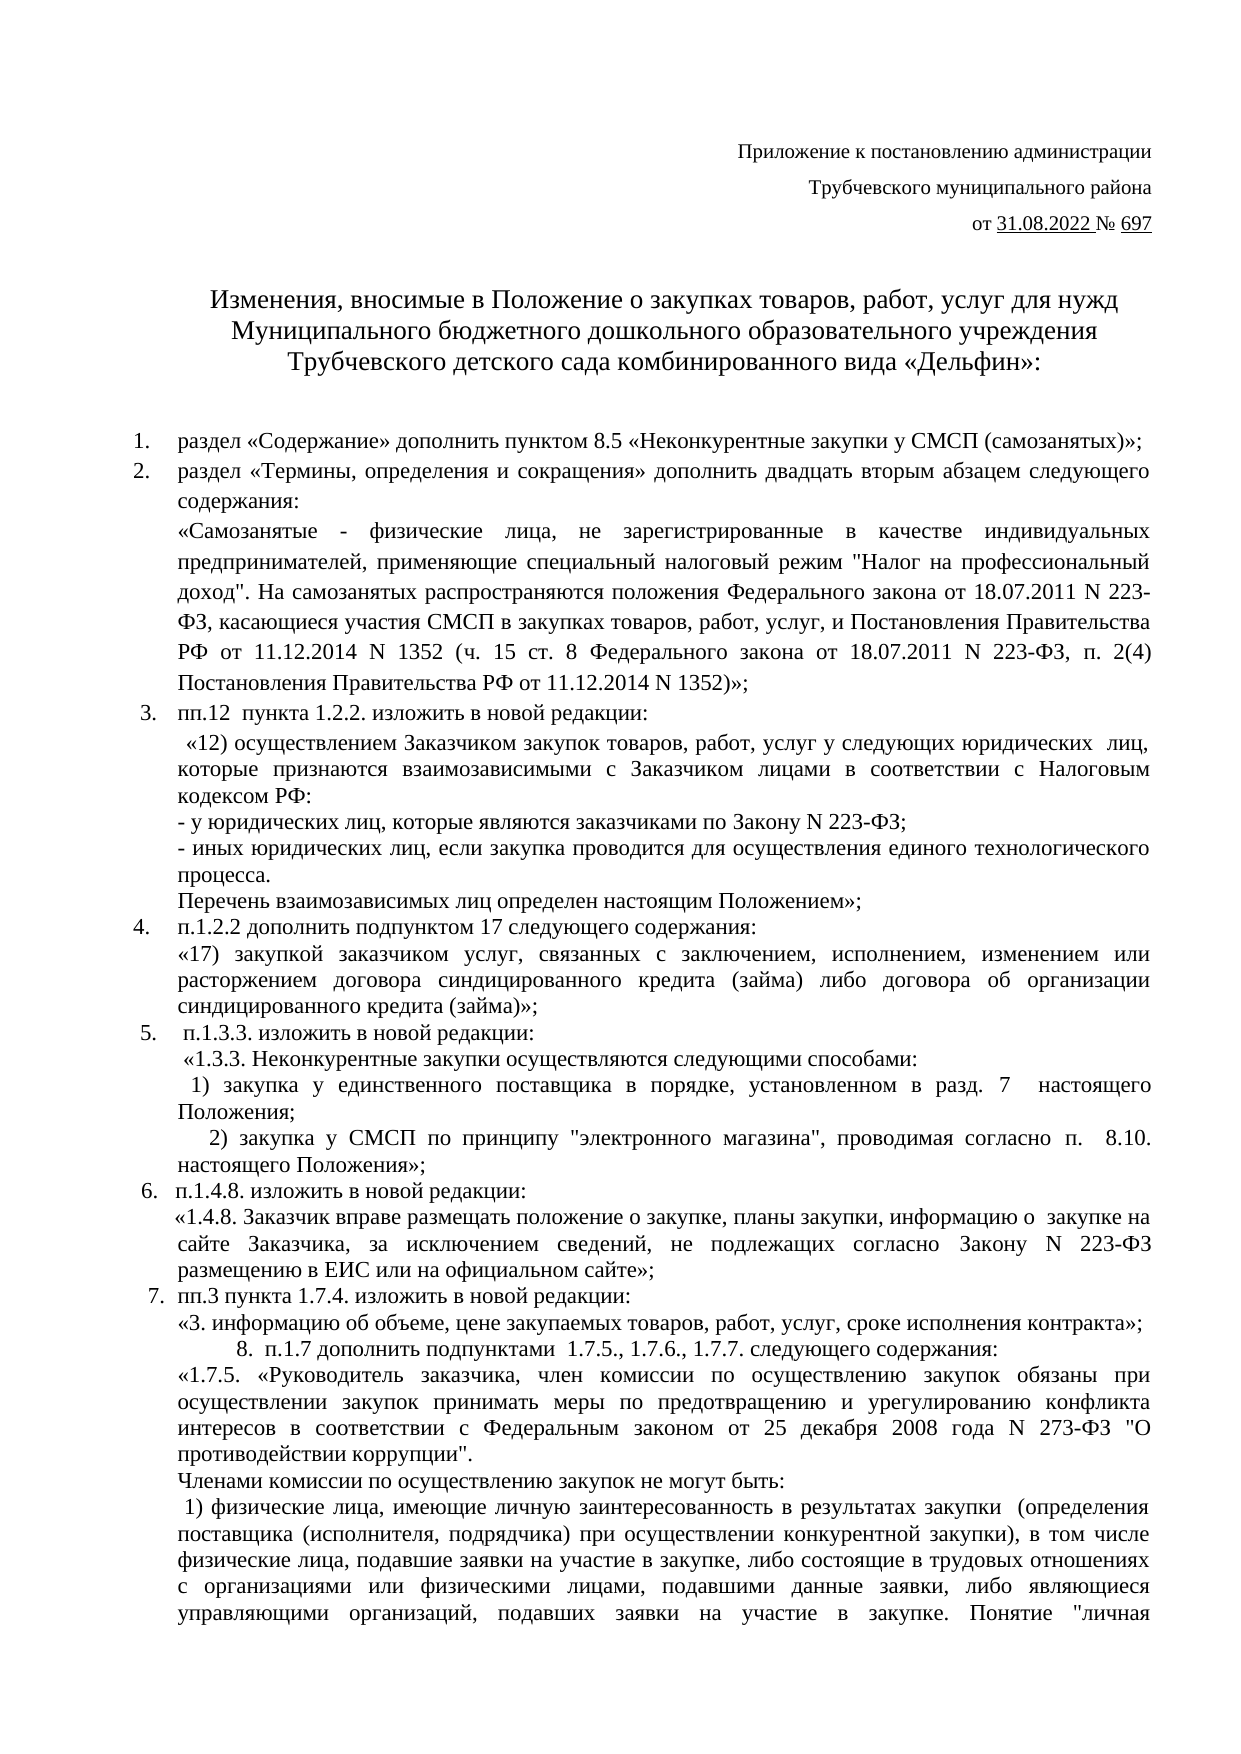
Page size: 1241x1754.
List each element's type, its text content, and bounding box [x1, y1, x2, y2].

text Изменения, вносимые в Положение о закупках товаров, работ, услуг для нужд Муниципального бюджетного дошкольного образовательного учреждения Трубчевского детского сада комбинированного вида «Дельфин»: [177, 283, 1152, 377]
text «1.4.8. Заказчик вправе размещать положение о закупке, планы закупки, информацию о закупке на сайте Заказчика, за исключением сведений, не подлежащих согласно Закону N 223-ФЗ размещению в ЕИС или на официальном сайте»; [162, 1203, 1152, 1282]
text «12) осуществлением Заказчиком закупок товаров, работ, услуг у следующих юридических лиц, которые признаются взаимозависимыми с Заказчиком лицами в соответствии с Налоговым кодексом РФ: [103, 729, 1152, 808]
text «1.7.5. «Руководитель заказчика, член комиссии по осуществлению закупок обязаны при осуществлении закупок принимать меры по предотвращению и урегулированию конфликта интересов в соответствии с Федеральным законом от 25 декабря 2008 года N 273-ФЗ "О противодействии коррупции". [177, 1361, 1152, 1467]
text 2) закупка у СМСП по принципу "электронного магазина", проводимая согласно п. 8.10. настоящего Положения»; [141, 1124, 1152, 1177]
text 6. п.1.4.8. изложить в новой редакции: [141, 1177, 1152, 1203]
text «17) закупкой заказчиком услуг, связанных с заключением, исполнением, изменением или расторжением договора синдицированного кредита (займа) либо договора об организации синдицированного кредита (займа)»; [177, 940, 1152, 1019]
list пп.12 пункта 1.2.2. изложить в новой редакции: [140, 699, 1152, 725]
text - у юридических лиц, которые являются заказчиками по Закону N 223-ФЗ; [177, 808, 1152, 834]
text Перечень взаимозависимых лиц определен настоящим Положением»; [177, 887, 1152, 913]
text 1) закупка у единственного поставщика в порядке, установленном в разд. 7 настоящего Положения; [162, 1072, 1152, 1124]
text от 31.08.2022 № 697 [177, 211, 1152, 235]
text Приложение к постановлению администрации [177, 139, 1152, 163]
list п.1.2.2 дополнить подпунктом 17 следующего содержания: [133, 913, 1152, 940]
list раздел «Термины, определения и сокращения» дополнить двадцать вторым абзацем следующего содержания: [133, 457, 1152, 514]
text «3. информацию об объеме, цене закупаемых товаров, работ, услуг, сроке исполнения контракта»; [177, 1309, 1152, 1335]
list п.1.3.3. изложить в новой редакции: [140, 1019, 1152, 1045]
text - иных юридических лиц, если закупка проводится для осуществления единого технологического процесса. [177, 834, 1152, 887]
text 8. п.1.7 дополнить подпунктами 1.7.5., 1.7.6., 1.7.7. следующего содержания: [148, 1335, 1152, 1361]
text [159, 1493, 1152, 1625]
text «1.3.3. Неконкурентные закупки осуществляются следующими способами: [177, 1045, 1152, 1072]
list пп.3 пункта 1.7.4. изложить в новой редакции: [148, 1282, 1152, 1309]
text Членами комиссии по осуществлению закупок не могут быть: [177, 1467, 1152, 1493]
list «Самозанятые - физические лица, не зарегистрированные в качестве индивидуальных предпринимателей, применяющие специальный налоговый режим "Налог на профессиональный доход". На самозанятых распространяются положения Федерального закона от 18.07.2011 N 223-ФЗ, касающиеся участия СМСП в закупках товаров, работ, услуг, и Постановления Правительства РФ от 11.12.2014 N 1352 (ч. 15 ст. 8 Федерального закона от 18.07.2011 N 223-ФЗ, п. 2(4) Постановления Правительства РФ от 11.12.2014 N 1352)»; [177, 517, 1152, 695]
list раздел «Содержание» дополнить пунктом 8.5 «Неконкурентные закупки у СМСП (самозанятых)»; [133, 427, 1152, 453]
text Трубчевского муниципального района [177, 175, 1152, 199]
